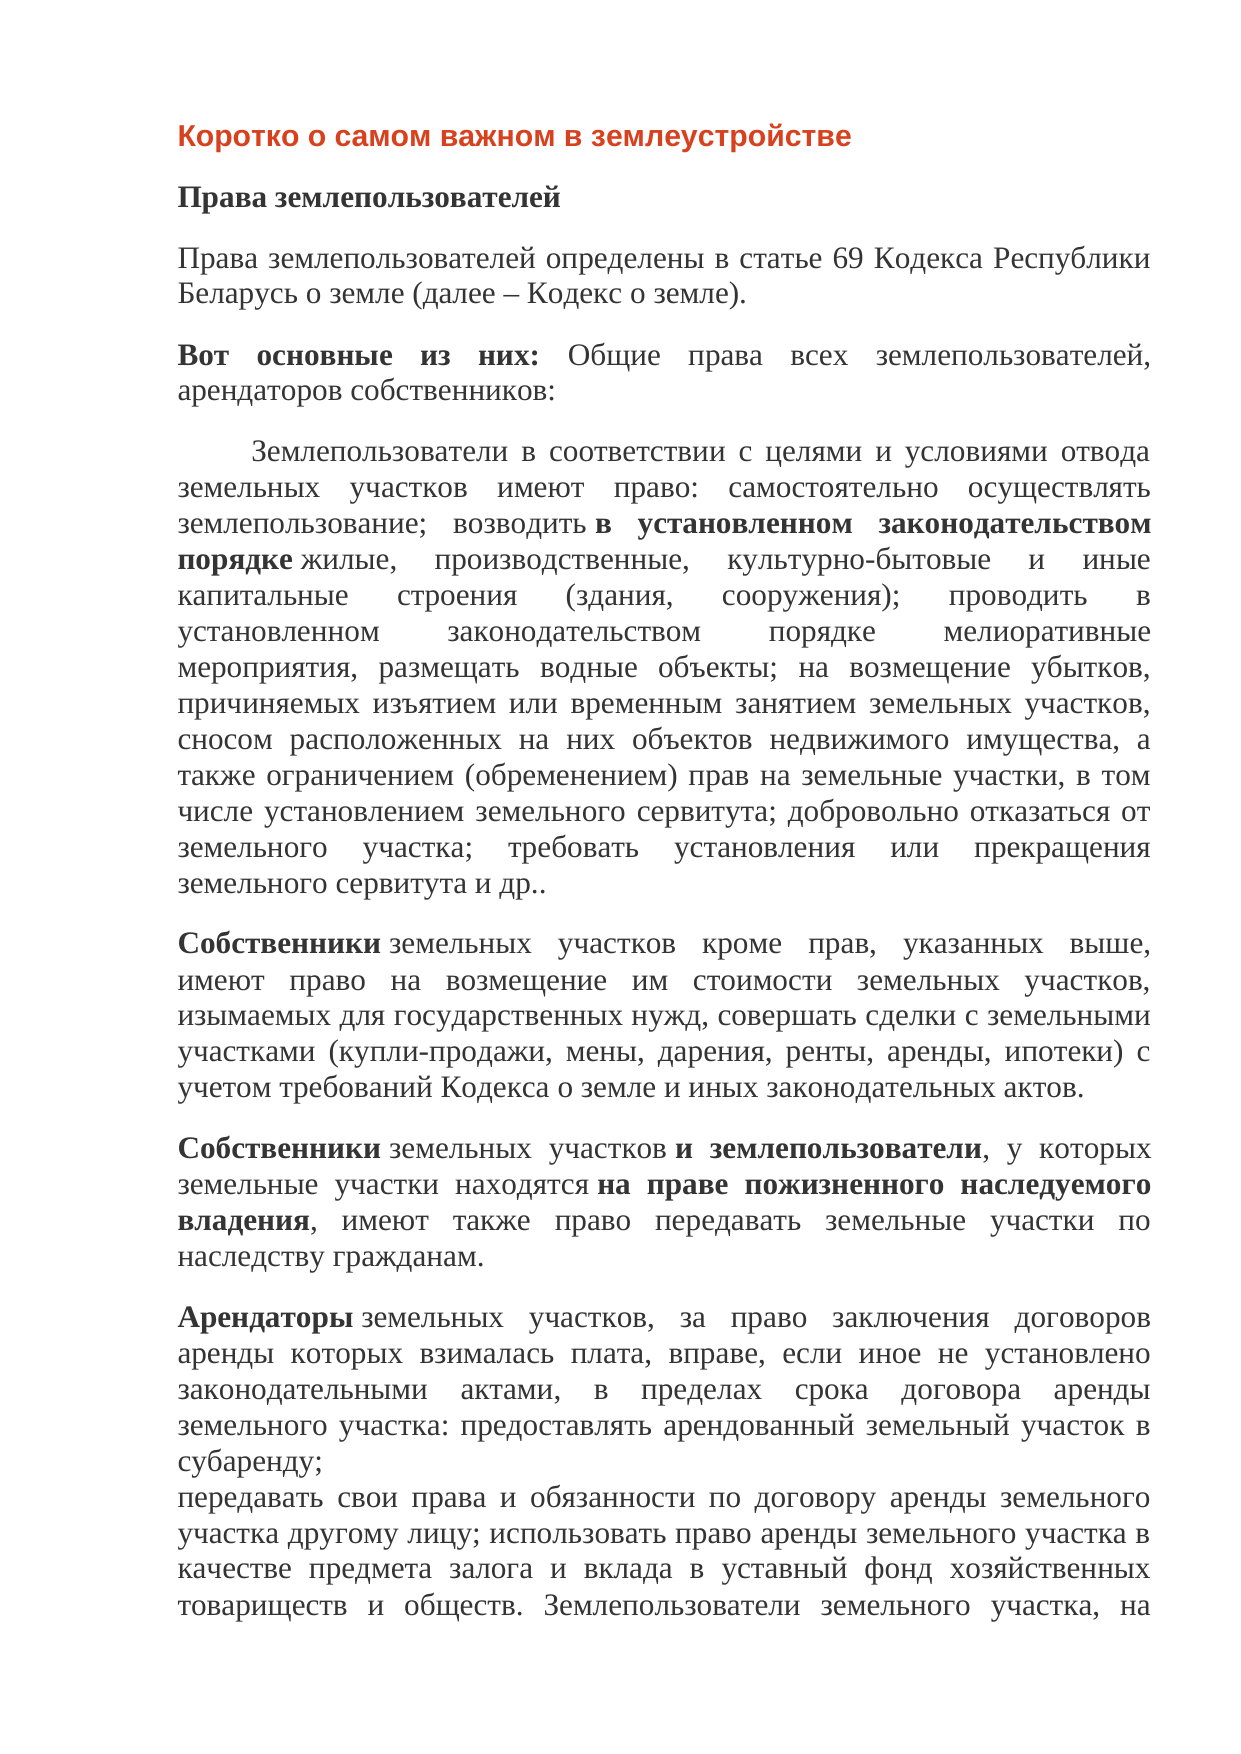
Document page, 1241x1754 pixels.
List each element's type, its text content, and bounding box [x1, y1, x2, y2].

text Собственники земельных участков кроме прав, указанных выше, имеют право на возмещение им стоимости земельных участков, изымаемых для государственных нужд, совершать сделки с земельными участками (купли-продажи, мены, дарения, ренты, аренды, ипотеки) с учетом требований Кодекса о земле и иных законодательных актов. [177, 925, 1152, 1104]
text Права землепользователей [177, 178, 1152, 214]
text Вот основные из них: Общие права всех землепользователей, арендаторов собственников: [177, 336, 1152, 408]
text Собственники земельных участков и землепользователи, у которых земельные участки находятся на праве пожизненного наследуемого владения, имеют также право передавать земельные участки по наследству гражданам. [177, 1129, 1152, 1273]
text Права землепользователей определены в статье 69 Кодекса Республики Беларусь о земле (далее – Кодекс о земле). [177, 239, 1152, 311]
text Землепользователи в соответствии с целями и условиями отвода земельных участков имеют право: самостоятельно осуществлять землепользование; возводить в установленном законодательством порядке жилые, производственные, культурно-бытовые и иные капитальные строения (здания, сооружения); проводить в установленном законодательством порядке мелиоративные мероприятия, размещать водные объекты; на возмещение убытков, причиняемых изъятием или временным занятием земельных участков, сносом расположенных на них объектов недвижимого имущества, а также ограничением (обременением) прав на земельные участки, в том числе установлением земельного сервитута; добровольно отказаться от земельного участка; требовать установления или прекращения земельного сервитута и др.. [177, 433, 1152, 900]
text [177, 1298, 1152, 1622]
text Коротко о самом важном в землеустройстве [177, 118, 1152, 153]
